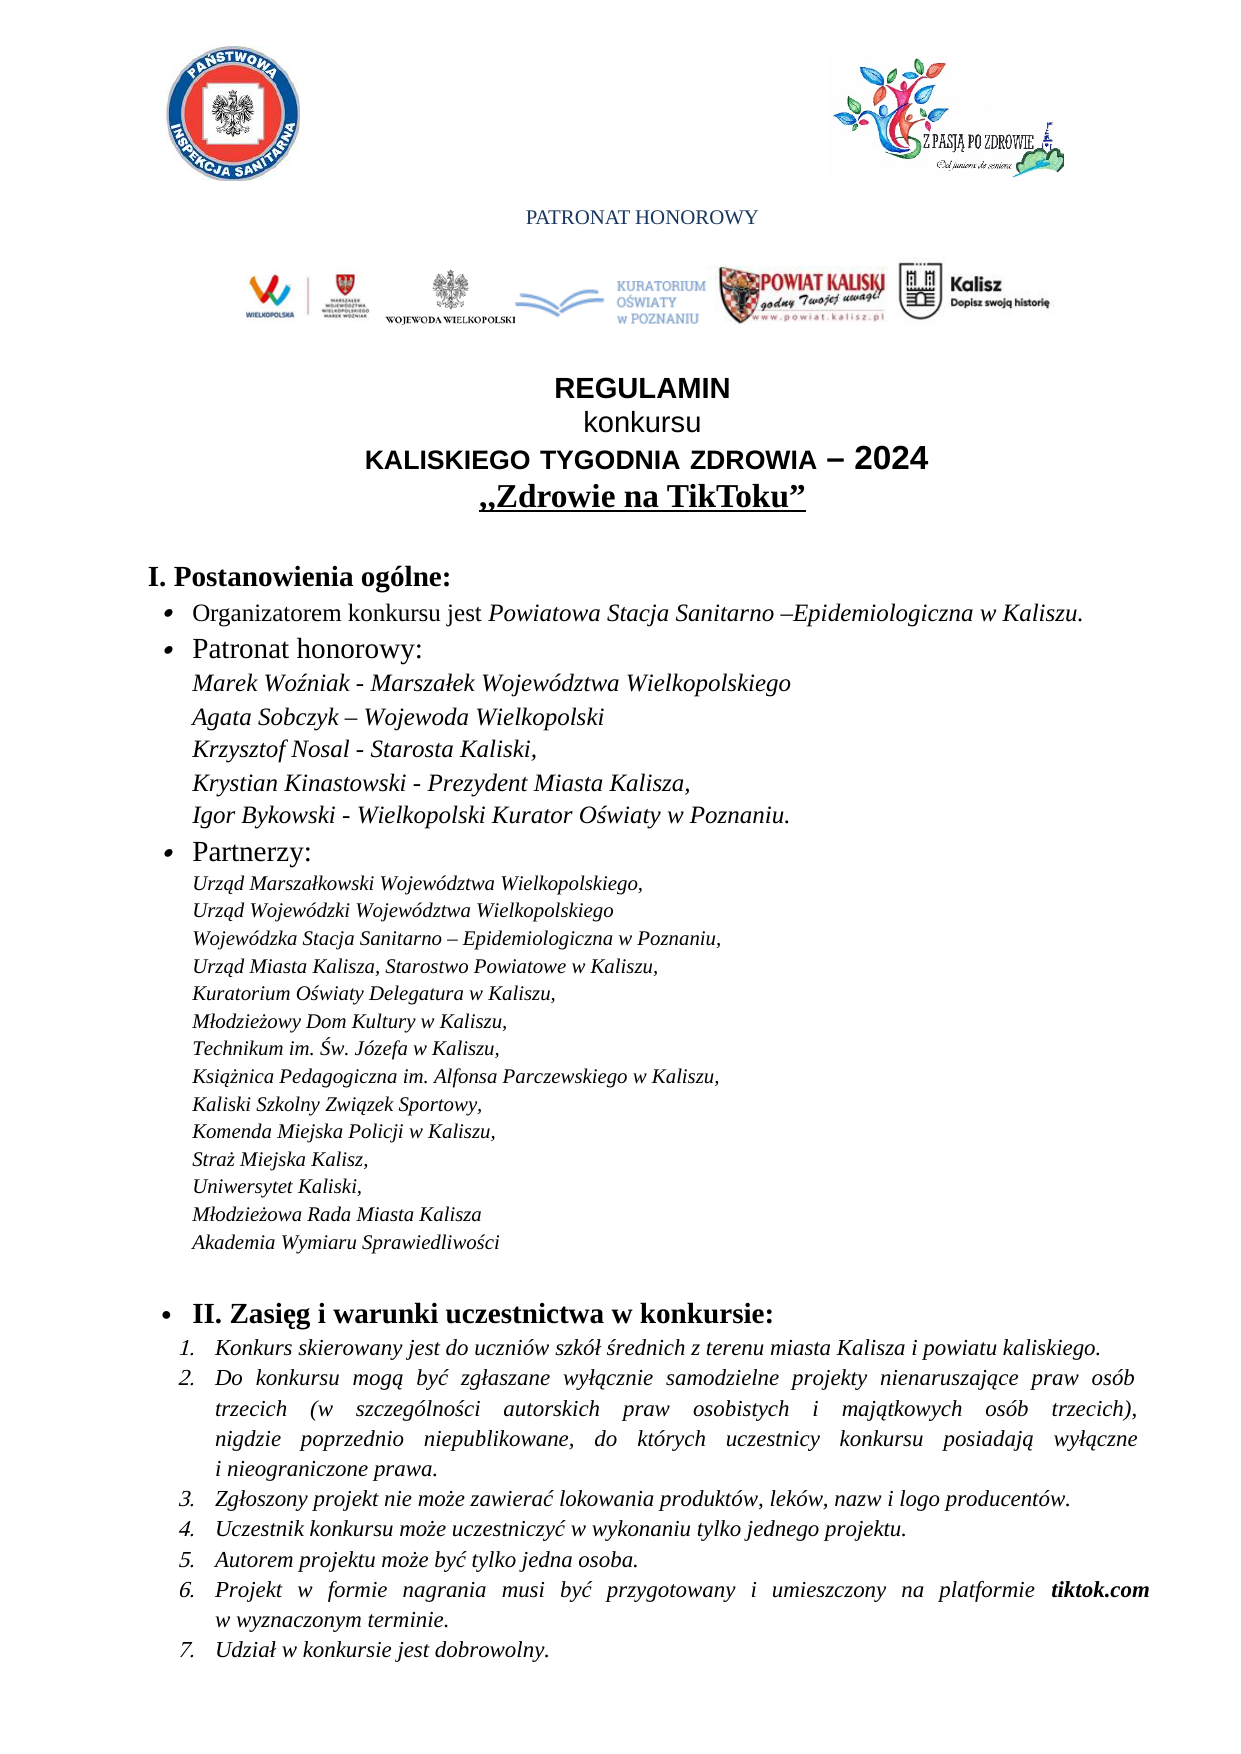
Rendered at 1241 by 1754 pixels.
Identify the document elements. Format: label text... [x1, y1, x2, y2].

text PATRONAT HONOROWY [148, 205, 1137, 229]
list Projekt w formie nagrania musi być przygotowany i umieszczony na platformie tiktok.com w wyznaczonym terminie. [177, 1576, 1152, 1632]
list Uczestnik konkursu może uczestniczyć w wykonaniu tylko jednego projektu. [177, 1516, 1152, 1542]
list II. Zasięg i warunki uczestnictwa w konkursie: [162, 1296, 1152, 1329]
text konkursu [148, 404, 1137, 438]
text Technikum im. Św. Józefa w Kaliszu, Książnica Pedagogiczna im. Alfonsa Parczewskiego w Kaliszu, Kaliski Szkolny Związek Sportowy, Komenda Miejska Policji w Kaliszu, Straż Miejska Kalisz, Uniwersytet Kaliski, [192, 1036, 1152, 1198]
picture [230, 257, 1055, 325]
list Patronat honorowy: Marek Woźniak - Marszałek Województwa Wielkopolskiego Agata Sobczyk – Wojewoda Wielkopolski Krzysztof Nosal - Starosta Kaliski, Krystian Kinastowski - Prezydent Miasta Kalisza, Igor Bykowski - Wielkopolski Kurator Oświaty w Poznaniu. [162, 631, 1137, 829]
list Konkurs skierowany jest do uczniów szkół średnich z terenu miasta Kalisza i powiatu kaliskiego. [177, 1334, 1137, 1361]
text REGULAMIN [148, 371, 1137, 404]
text Urząd Wojewódzki Województwa Wielkopolskiego Wojewódzka Stacja Sanitarno – Epidemiologiczna w Poznaniu, Urząd Miasta Kalisza, Starostwo Powiatowe w Kaliszu, Kuratorium Oświaty Delegatura w Kaliszu, Młodzieżowy Dom Kultury w Kaliszu, [192, 898, 1152, 1033]
list Autorem projektu może być tylko jedna osoba. [177, 1546, 1152, 1572]
picture [827, 56, 1064, 181]
list Udział w konkursie jest dobrowolny. [177, 1636, 1152, 1663]
picture [157, 46, 300, 181]
list Do konkursu mogą być zgłaszane wyłącznie samodzielne projekty nienaruszające praw osób trzecich (w szczególności autorskich praw osobistych i majątkowych osób trzecich), nigdzie poprzednio niepublikowane, do których uczestnicy konkursu posiadają wyłączne i nieograniczone prawa. [177, 1364, 1138, 1481]
list Zgłoszony projekt nie może zawierać lokowania produktów, leków, nazw i logo producentów. [177, 1485, 1137, 1512]
list Partnerzy: Urząd Marszałkowski Województwa Wielkopolskiego, [162, 834, 1152, 895]
list Organizatorem konkursu jest Powiatowa Stacja Sanitarno –Epidemiologiczna w Kaliszu. [162, 598, 1137, 626]
text I. Postanowienia ogólne: [148, 559, 1137, 593]
text kaliskiego tygodnia zdrowia – 2024 [148, 438, 1137, 477]
text ,,Zdrowie na TikToku” [148, 477, 1137, 515]
text Młodzieżowa Rada Miasta Kalisza Akademia Wymiaru Sprawiedliwości [192, 1202, 1152, 1254]
